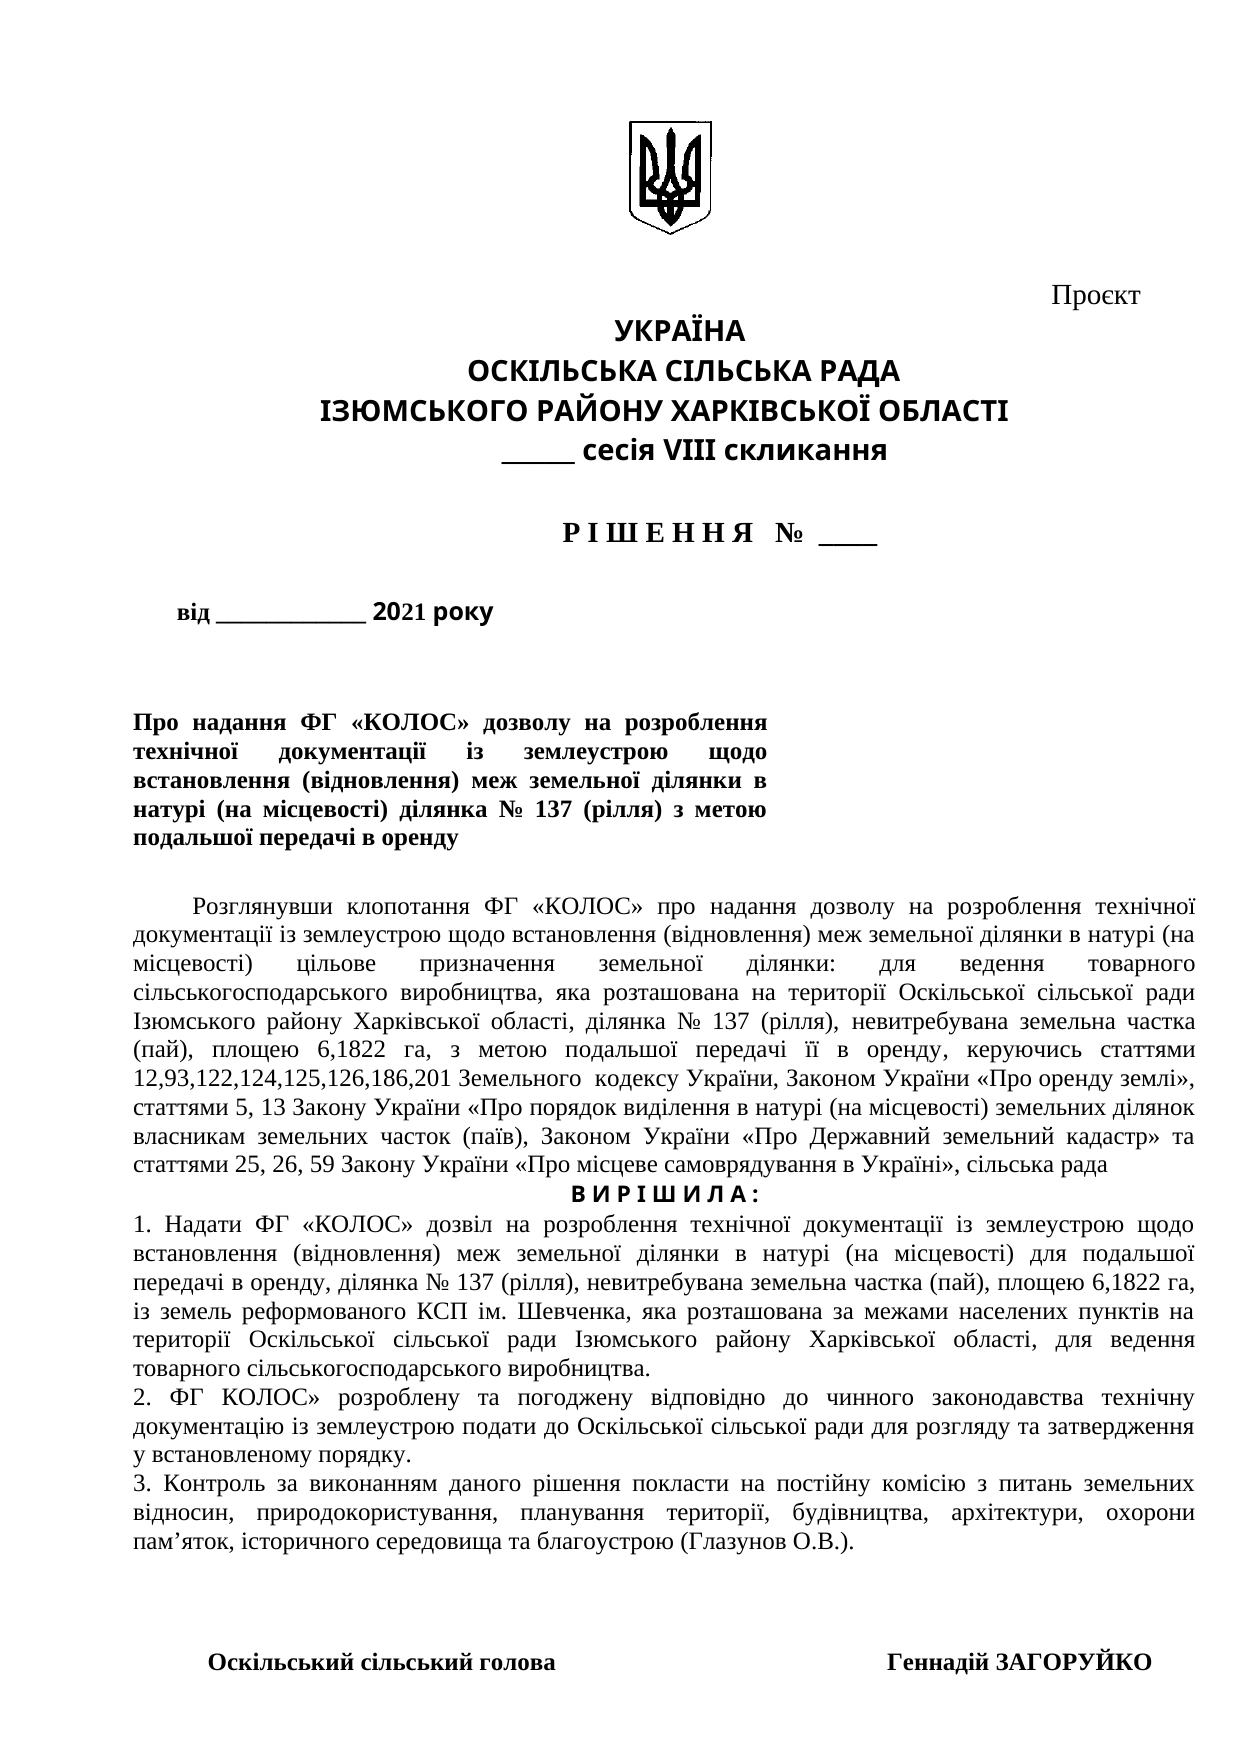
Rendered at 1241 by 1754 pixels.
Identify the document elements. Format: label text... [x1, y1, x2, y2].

table_header Проєкт [133, 118, 1152, 310]
text Р І Ш Е Н Н Я № ____ [183, 515, 1196, 548]
text УКРАЇНА [133, 310, 1196, 350]
text 2. ФГ КОЛОС» розроблену та погоджену відповідно до чинного законодавства технічну документацію із землеустрою подати до Оскільської сільської ради для розгляду та затвердження у встановленому порядку. [133, 1382, 1196, 1468]
text 3. Контроль за виконанням даного рішення покласти на постійну комісію з питань земельних відносин, природокористування, планування території, будівництва, архітектури, охорони пам’яток, історичного середовища та благоустрою (Глазунов О.В.). [133, 1468, 1196, 1554]
text від ____________ 2021 року [133, 594, 1196, 628]
text 1. Надати ФГ «КОЛОС» дозвіл на розроблення технічної документації із землеустрою щодо встановлення (відновлення) меж земельної ділянки в натурі (на місцевості) для подальшої передачі в оренду, ділянка № 137 (рілля), невитребувана земельна частка (пай), площею , із земель реформованого КСП ім. Шевченка, яка розташована за межами населених пунктів на території Оскільської сільської ради Ізюмського району Харківської області, для ведення товарного сільськогосподарського виробництва. [133, 1209, 1196, 1382]
text Оскільський сільський голова Геннадій ЗАГОРУЙКО [133, 1647, 1196, 1676]
text Розглянувши клопотання ФГ «КОЛОС» про надання дозволу на розроблення технічної документації із землеустрою щодо встановлення (відновлення) меж земельної ділянки в натурі (на місцевості) цільове призначення земельної ділянки: для ведення товарного сільськогосподарського виробництва, яка розташована на території Оскільської сільської ради Ізюмського району Харківської області, ділянка № 137 (рілля), невитребувана земельна частка (пай), площею , з метою подальшої передачі її в оренду, керуючись статтями 12,93,122,124,125,126,186,201 Земельного кодексу України, Законом України «Про оренду землі», статтями 5, 13 Закону України «Про порядок виділення в натурі (на місцевості) земельних ділянок власникам земельних часток (паїв), Законом України «Про Державний земельний кадастр» та статтями 25, 26, 59 Закону України «Про місцеве самоврядування в Україні», сільська рада [133, 891, 1196, 1178]
text Про надання ФГ «КОЛОС» дозволу на розроблення технічної документації із землеустрою щодо встановлення (відновлення) меж земельної ділянки в натурі (на місцевості) ділянка № 137 (рілля) з метою подальшої передачі в оренду [133, 707, 768, 851]
text В И Р І Ш И Л А : [133, 1178, 1196, 1209]
text ІЗЮМСЬКОГО РАЙОНУ ХАРКІВСЬКОЇ ОБЛАСТІ [133, 390, 1196, 429]
text ОСКІЛЬСЬКА СІЛЬСЬКА РАДА [133, 350, 1196, 390]
text _____ сесія VІІІ скликання [133, 429, 1196, 469]
